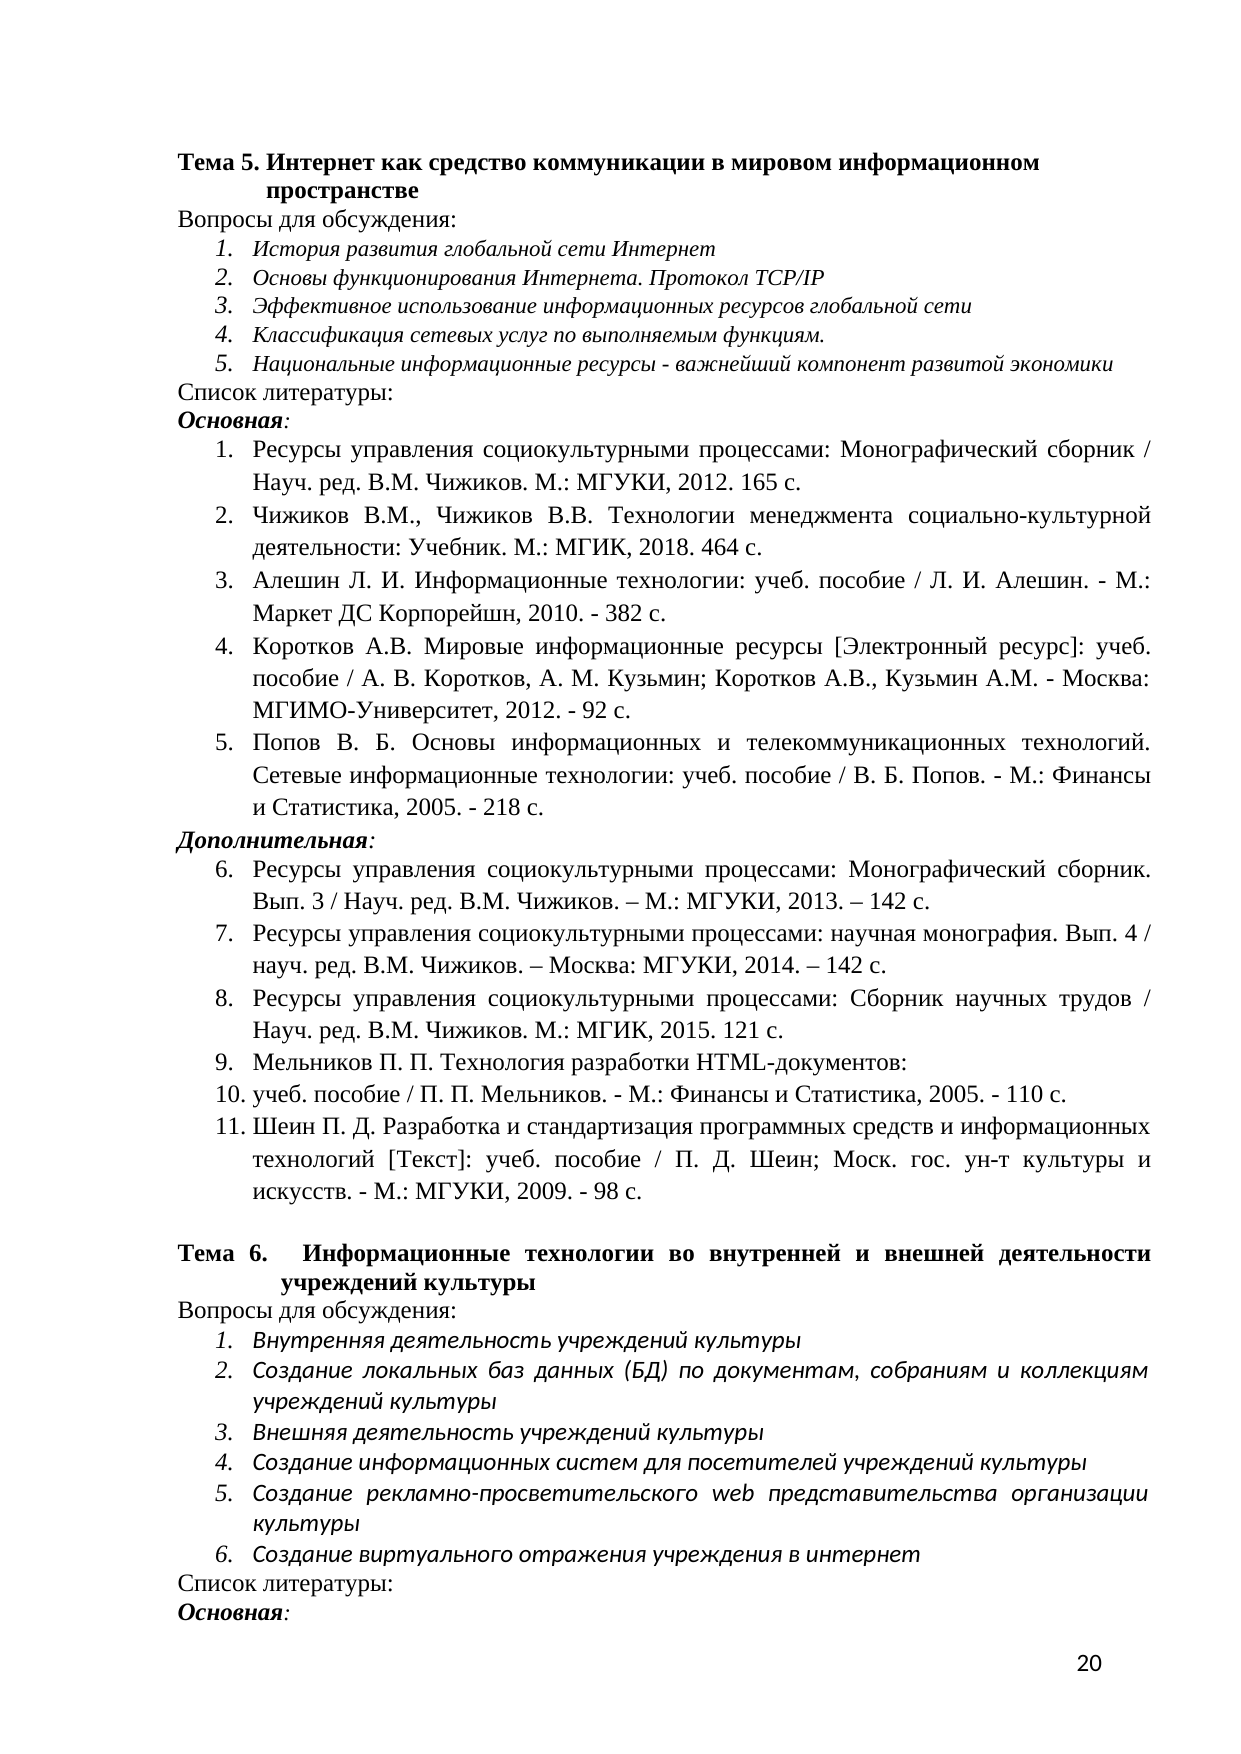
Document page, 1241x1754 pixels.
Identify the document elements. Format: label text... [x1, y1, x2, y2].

list Алешин Л. И. Информационные технологии: учеб. пособие / Л. И. Алешин. - М.: Маркет ДС Корпорейшн, 2010. - 382 с. [215, 565, 1152, 626]
list Ресурсы управления социокультурными процессами: Сборник научных трудов / Науч. ред. В.М. Чижиков. М.: МГИК, 2015. 121 с. [215, 983, 1152, 1044]
list Эффективное использование информационных ресурсов глобальной сети [215, 291, 1152, 319]
list Создание виртуального отражения учреждения в интернет [215, 1538, 1152, 1568]
list Создание рекламно-просветительского web представительства организации культуры [215, 1477, 1152, 1538]
list Ресурсы управления социокультурными процессами: Монографический сборник. Вып. 3 / Науч. ред. В.М. Чижиков. – М.: МГУКИ, 2013. – 142 с. [215, 854, 1152, 915]
list Создание локальных баз данных (БД) по документам, собраниям и коллекциям учреждений культуры [215, 1355, 1152, 1416]
list История развития глобальной сети Интернет [215, 233, 1152, 262]
text Основная: [177, 1597, 1152, 1626]
text Дополнительная: [177, 825, 1152, 854]
list Основы функционирования Интернета. Протокол TCP/IP [215, 262, 1152, 291]
list учеб. пособие / П. П. Мельников. - М.: Финансы и Статистика, 2005. - 110 с. [215, 1079, 1152, 1108]
list Внешняя деятельность учреждений культуры [215, 1416, 1152, 1446]
text Основная: [177, 406, 1152, 434]
text Тема 6. Информационные технологии во внутренней и внешней деятельности учреждений культуры [177, 1238, 1152, 1295]
list Коротков А.В. Мировые информационные ресурсы [Электронный ресурс]: учеб. пособие / А. В. Коротков, А. М. Кузьмин; Коротков А.В., Кузьмин А.М. - Москва: МГИМО-Университет, 2012. - 92 c. [215, 631, 1152, 724]
list Чижиков В.М., Чижиков В.В. Технологии менеджмента социально-культурной деятельности: Учебник. М.: МГИК, 2018. 464 с. [215, 500, 1152, 561]
list Попов В. Б. Основы информационных и телекоммуникационных технологий. Сетевые информационные технологии: учеб. пособие / В. Б. Попов. - М.: Финансы и Статистика, 2005. - 218 с. [215, 727, 1152, 821]
list Ресурсы управления социокультурными процессами: научная монография. Вып. 4 / науч. ред. В.М. Чижиков. – Москва: МГУКИ, 2014. – 142 с. [215, 918, 1152, 979]
text Вопросы для обсуждения: [177, 1295, 1152, 1324]
list Классификация сетевых услуг по выполняемым функциям. [215, 319, 1152, 348]
text Список литературы: [177, 377, 1152, 406]
list Мельников П. П. Технология разработки НТМL-документов: [215, 1047, 1152, 1076]
list Ресурсы управления социокультурными процессами: Монографический сборник / Науч. ред. В.М. Чижиков. М.: МГУКИ, 2012. 165 с. [215, 434, 1152, 495]
text Список литературы: [177, 1568, 1152, 1597]
list Шеин П. Д. Разработка и стандартизация программных средств и информационных технологий [Текст]: учеб. пособие / П. Д. Шеин; Моск. гос. ун-т культуры и искусств. - М.: МГУКИ, 2009. - 98 с. [215, 1111, 1152, 1204]
list Национальные информационные ресурсы - важнейший компонент развитой экономики [215, 348, 1152, 377]
text Тема 5. Интернет как средство коммуникации в мировом информационном пространстве [177, 147, 1152, 204]
list Создание информационных систем для посетителей учреждений культуры [215, 1446, 1152, 1477]
text Вопросы для обсуждения: [177, 204, 1152, 233]
list Внутренняя деятельность учреждений культуры [215, 1324, 1152, 1355]
